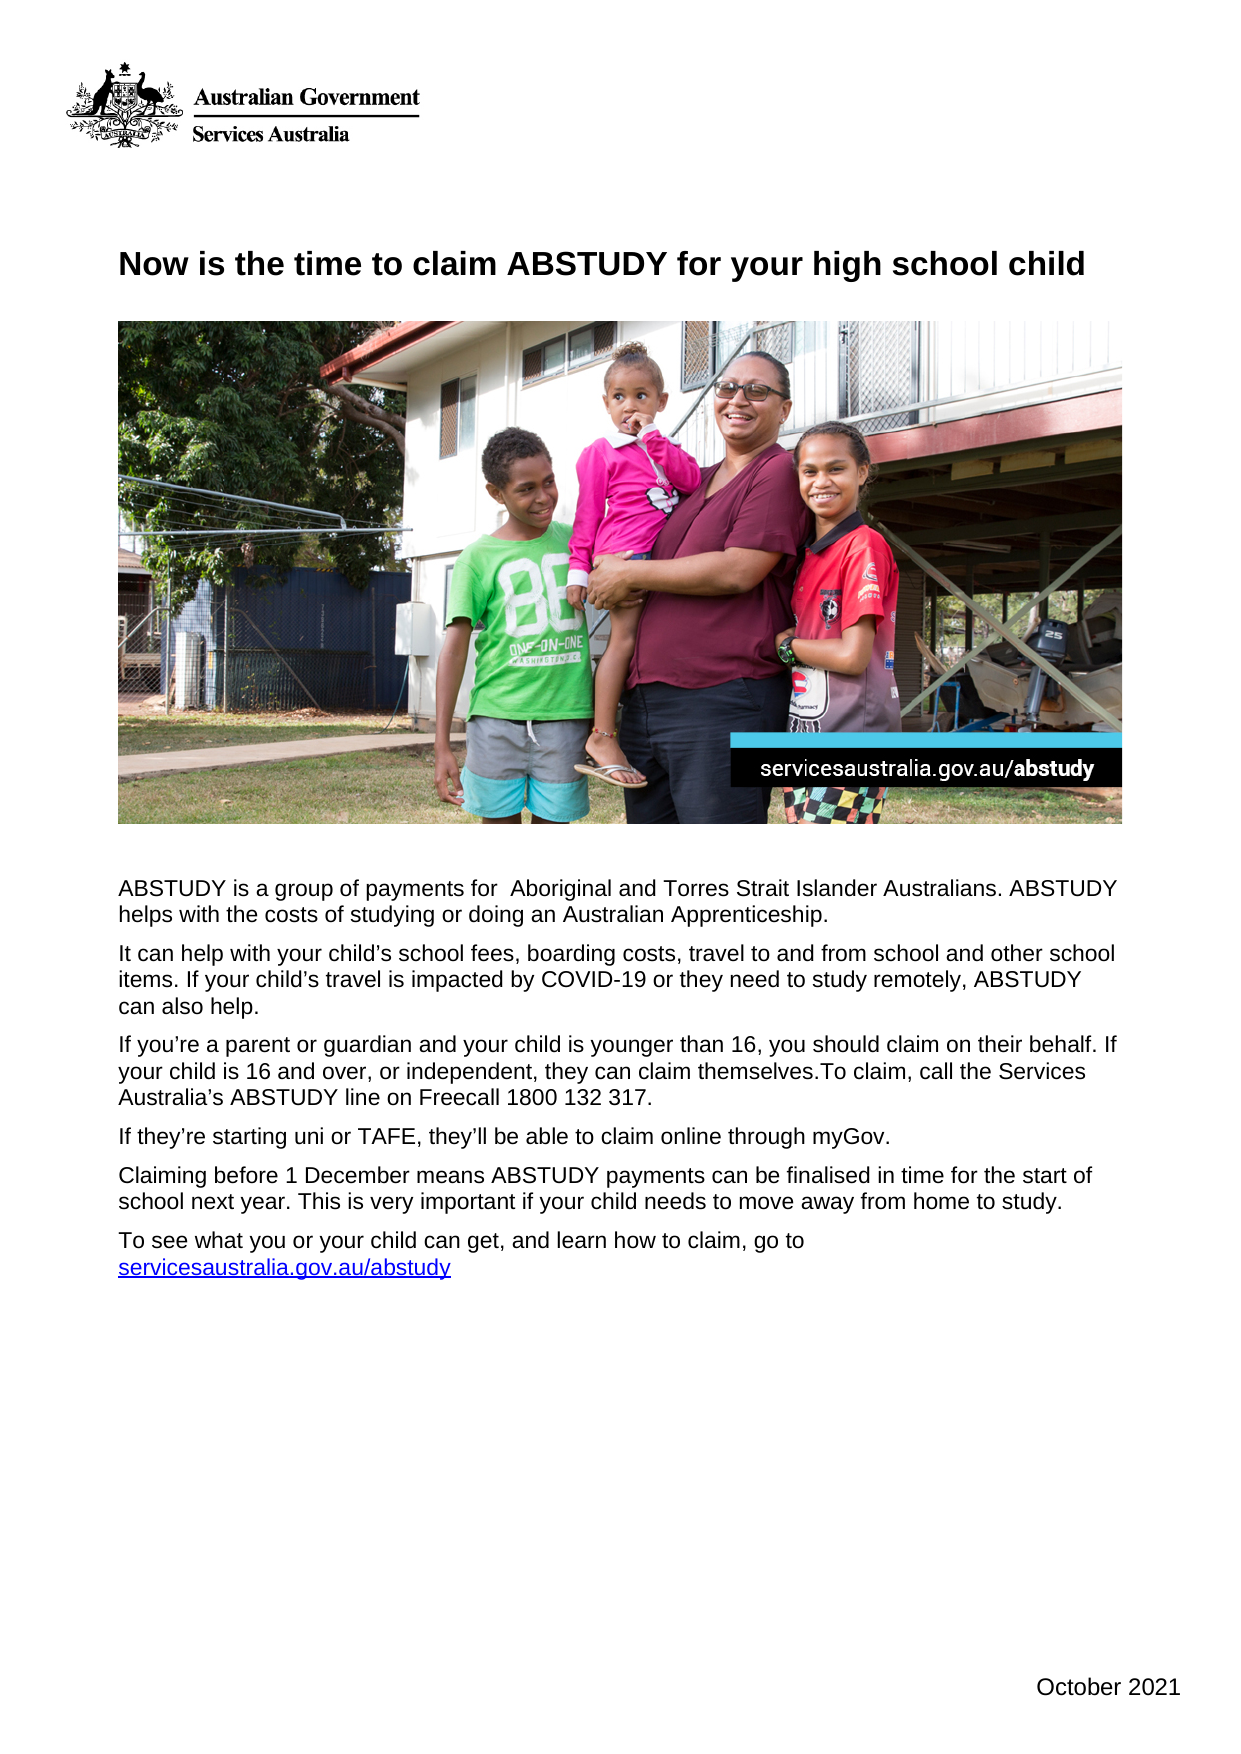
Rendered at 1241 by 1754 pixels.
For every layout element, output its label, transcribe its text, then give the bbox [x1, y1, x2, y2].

text Now is the time to claim ABSTUDY for your high school child [118, 244, 1122, 283]
text If you’re a parent or guardian and your child is younger than 16, you should claim on their behalf. If your child is 16 and over, or independent, they can claim themselves.To claim, call the Services Australia’s ABSTUDY line on Freecall 1800 132 317. [118, 1031, 1122, 1111]
text Claiming before 1 December means ABSTUDY payments can be finalised in time for the start of school next year. This is very important if your child needs to move away from home to study. [118, 1162, 1122, 1214]
text If they’re starting uni or TAFE, they’ll be able to claim online through myGov. [118, 1123, 1122, 1149]
text ABSTUDY is a group of payments for Aboriginal and Torres Strait Islander Australians. ABSTUDY helps with the costs of studying or doing an Australian Apprenticeship. [118, 875, 1122, 927]
text It can help with your child’s school fees, boarding costs, travel to and from school and other school items. If your child’s travel is impacted by COVID-19 or they need to study remotely, ABSTUDY can also help. [118, 940, 1122, 1019]
picture [118, 321, 1123, 824]
text To see what you or your child can get, and learn how to claim, go to servicesaustralia.gov.au/abstudy [118, 1227, 1122, 1280]
picture [59, 53, 426, 154]
